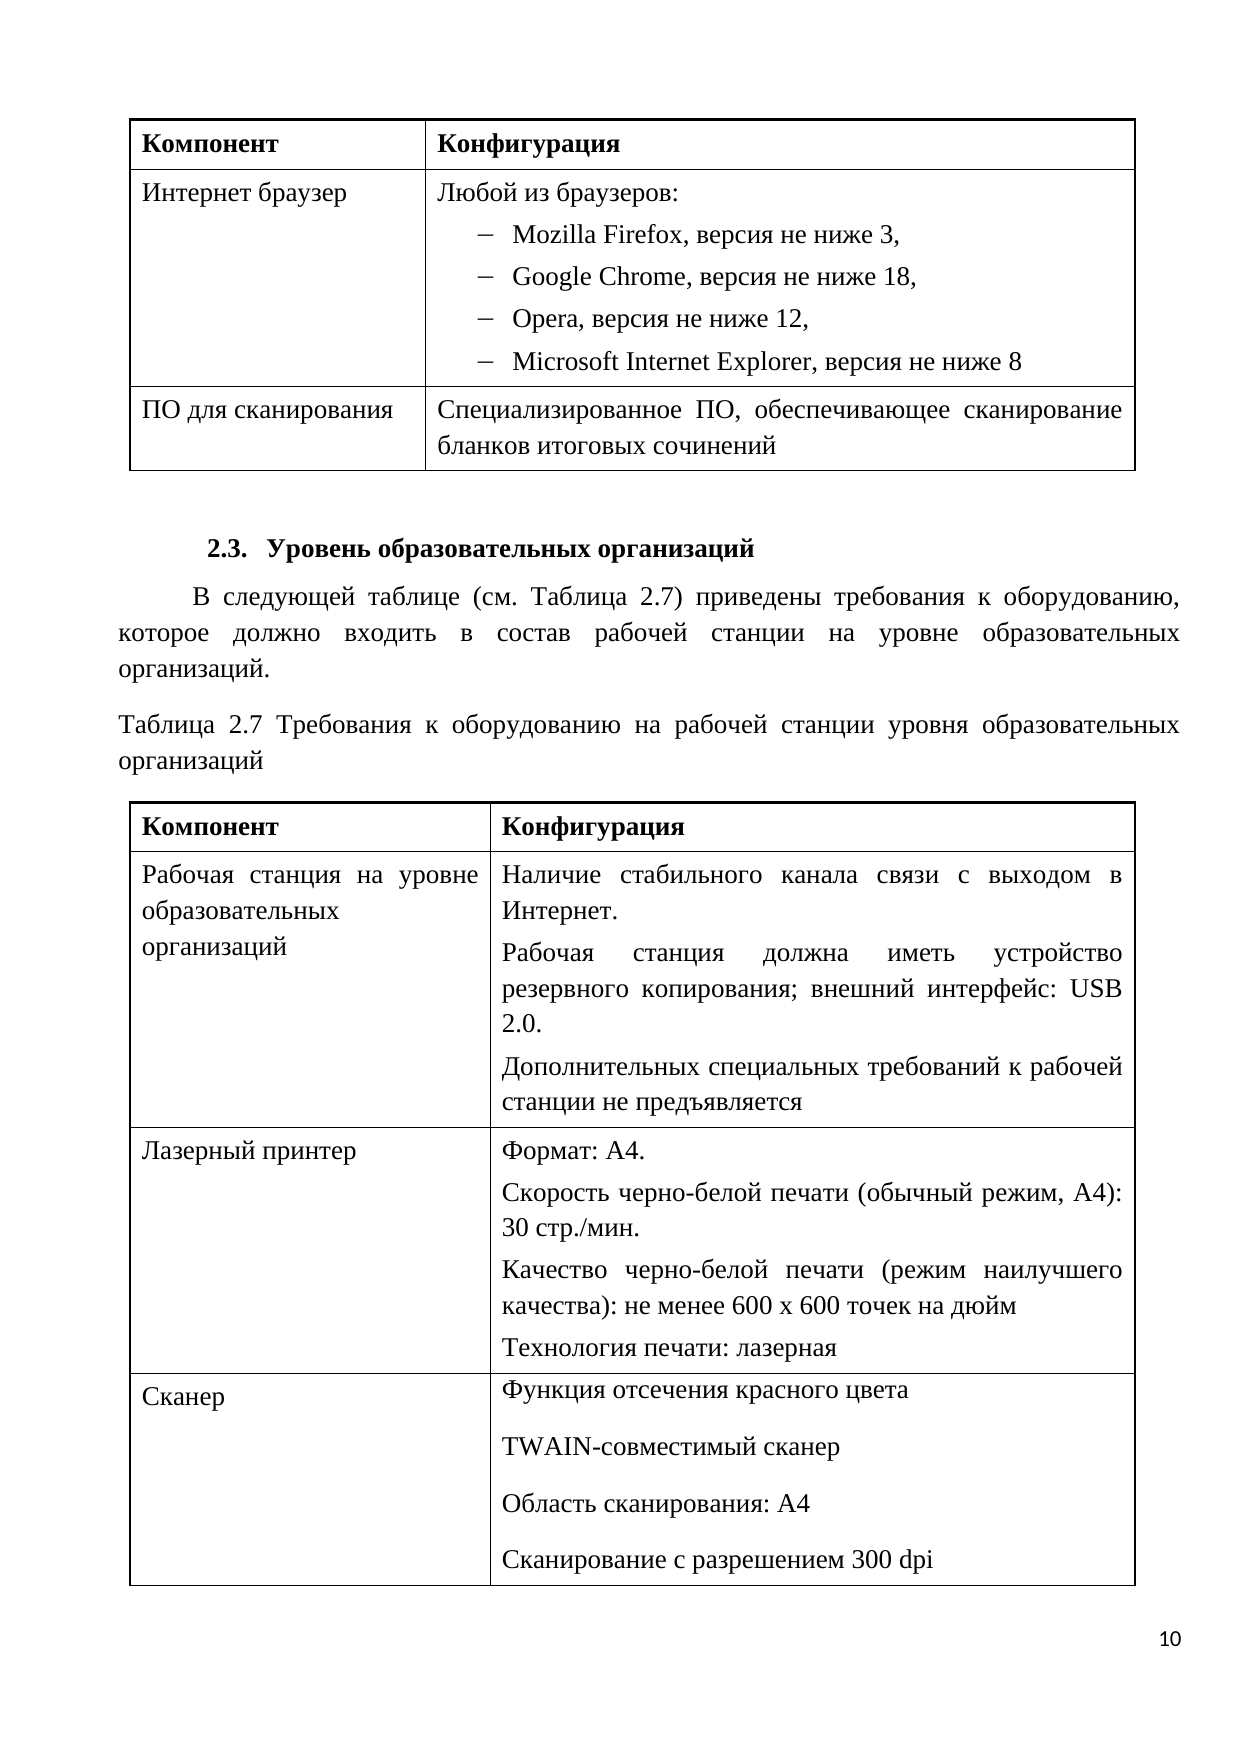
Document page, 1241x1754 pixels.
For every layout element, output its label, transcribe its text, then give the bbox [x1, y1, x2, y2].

table_header Компонент [131, 121, 425, 169]
table_cell Лазерный принтер [131, 1128, 490, 1372]
table_cell Рабочая станция на уровне образовательных организаций [131, 852, 490, 1127]
table_cell ПО для сканирования [131, 387, 425, 470]
table_cell Наличие стабильного канала связи с выходом в Интернет. Рабочая станция должна иметь устройство резервного копирования; внешний интерфейс: USB 2.0. Дополнительных специальных требований к рабочей станции не предъявляется [491, 852, 1134, 1127]
table_cell Формат: А4. Скорость черно-белой печати (обычный режим, A4): 30 стр./мин. Качество черно-белой печати (режим наилучшего качества): не менее 600 x 600 точек на дюйм Технология печати: лазерная [491, 1128, 1134, 1372]
subtitle Уровень образовательных организаций [207, 532, 1181, 563]
table_cell Специализированное ПО, обеспечивающее сканирование бланков итоговых сочинений [426, 387, 1134, 470]
table_cell Любой из браузеров: Mozilla Firefox, версия не ниже 3, Google Chrome, версия не ниже 18, Opera, версия не ниже 12, Microsoft Internet Explorer, версия не ниже 8 [426, 170, 1134, 386]
text Таблица 2.7 Требования к оборудованию на рабочей станции уровня образовательных организаций [118, 708, 1181, 775]
table_header Конфигурация [426, 121, 1134, 169]
table_cell Функция отсечения красного цвета TWAIN-совместимый сканер Область сканирования: А4 Сканирование с разрешением 300 dpi [491, 1374, 1134, 1584]
table_cell Интернет браузер [131, 170, 425, 386]
table_cell Сканер [131, 1374, 490, 1584]
table_header Компонент [131, 804, 490, 851]
text В следующей таблице (см. Таблица 2.7) приведены требования к оборудованию, которое должно входить в состав рабочей станции на уровне образовательных организаций. [118, 580, 1181, 683]
table_header Конфигурация [491, 804, 1134, 851]
